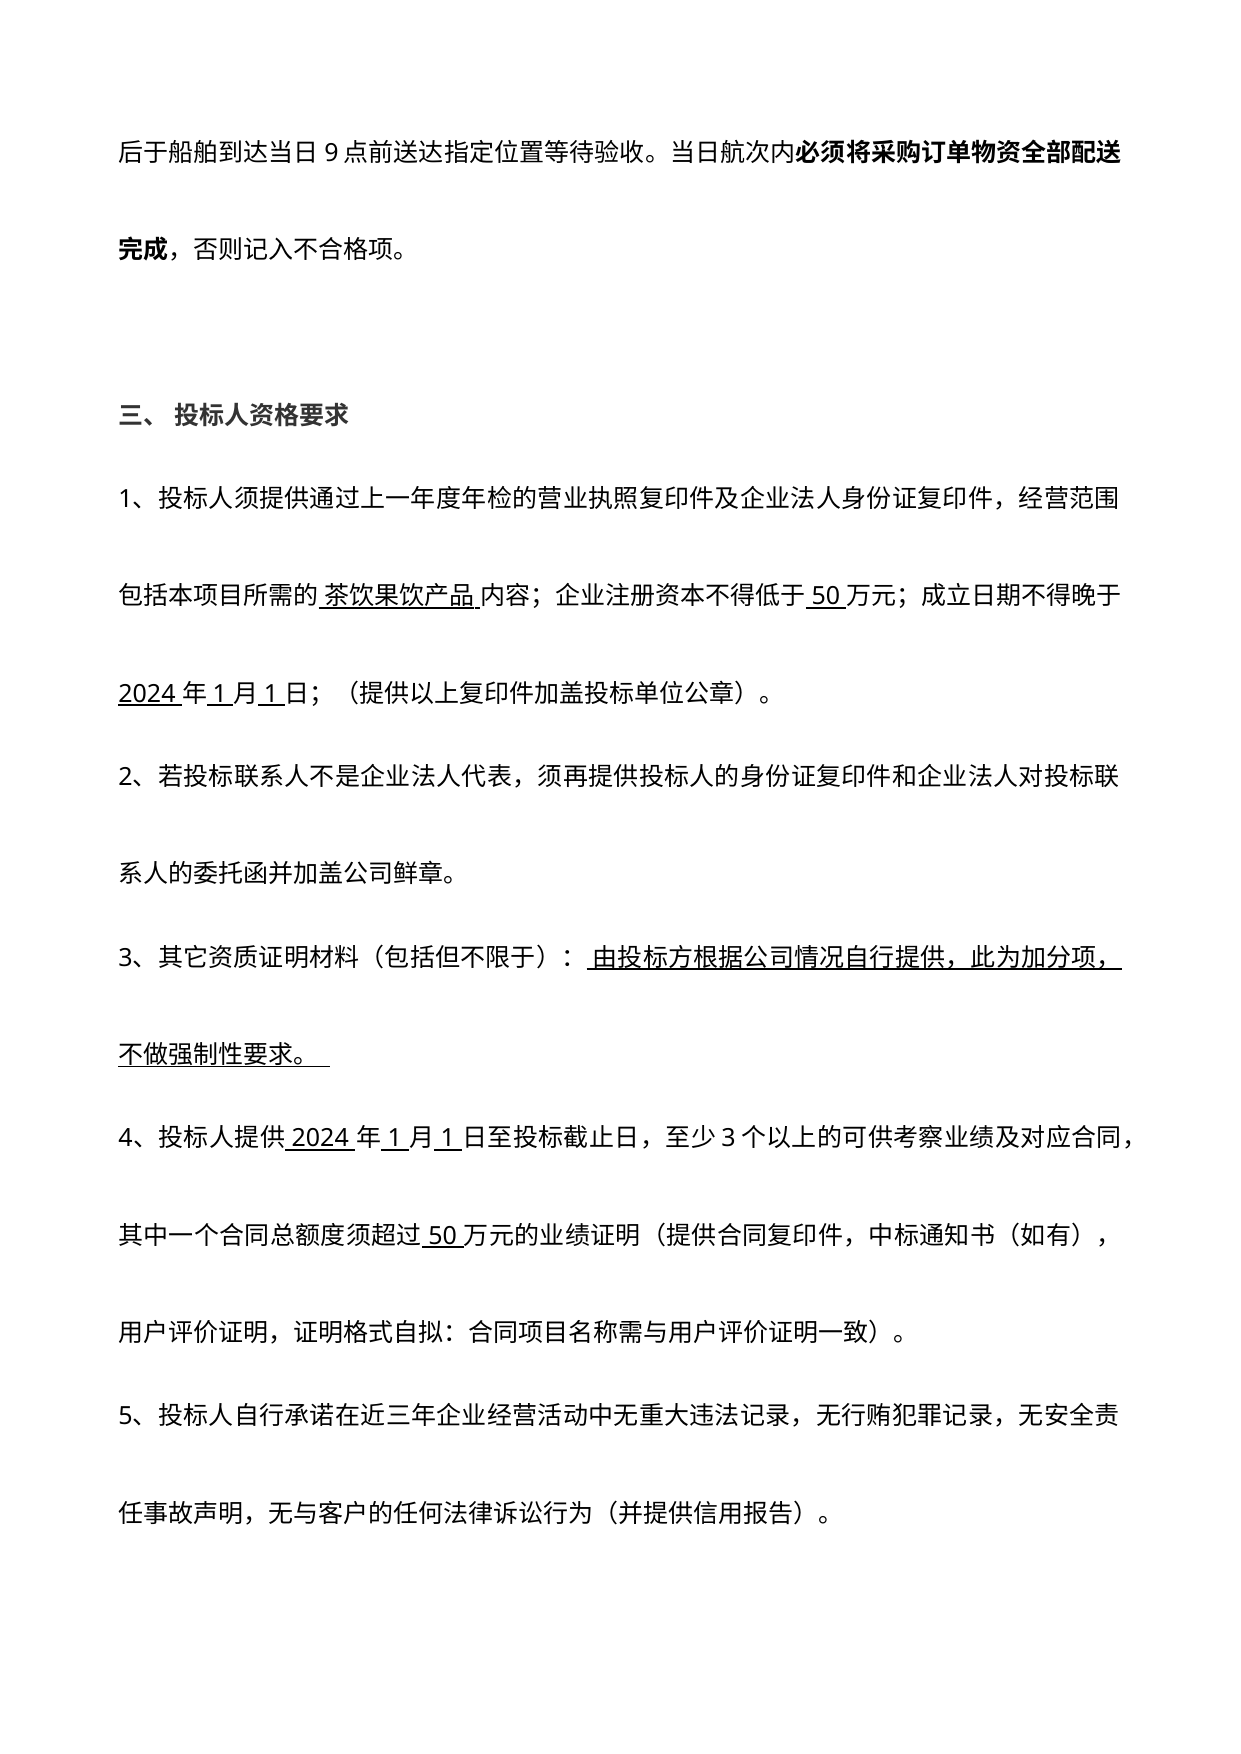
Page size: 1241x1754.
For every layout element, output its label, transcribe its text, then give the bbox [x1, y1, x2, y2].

text 三、 投标人资格要求 [118, 381, 1122, 446]
text 5、投标人自行承诺在近三年企业经营活动中无重大违法记录，无行贿犯罪记录，无安全责任事故声明，无与客户的任何法律诉讼行为（并提供信用报告）。 [118, 1381, 1122, 1544]
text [118, 118, 1122, 281]
text 2、若投标联系人不是企业法人代表，须再提供投标人的身份证复印件和企业法人对投标联系人的委托函并加盖公司鲜章。 [118, 742, 1122, 904]
text 3、其它资质证明材料（包括但不限于）： 由投标方根据公司情况自行提供，此为加分项，不做强制性要求。 [118, 923, 1122, 1085]
text 1、投标人须提供通过上一年度年检的营业执照复印件及企业法人身份证复印件，经营范围包括本项目所需的 茶饮果饮产品 内容；企业注册资本不得低于 50 万元；成立日期不得晚于 2024 年 1 月 1 日；（提供以上复印件加盖投标单位公章）。 [118, 464, 1122, 724]
text 4、投标人提供 2024 年 1 月 1 日至投标截止日，至少3个以上的可供考察业绩及对应合同，其中一个合同总额度须超过 50 万元的业绩证明（提供合同复印件，中标通知书（如有），用户评价证明，证明格式自拟：合同项目名称需与用户评价证明一致）。 [118, 1103, 1122, 1363]
